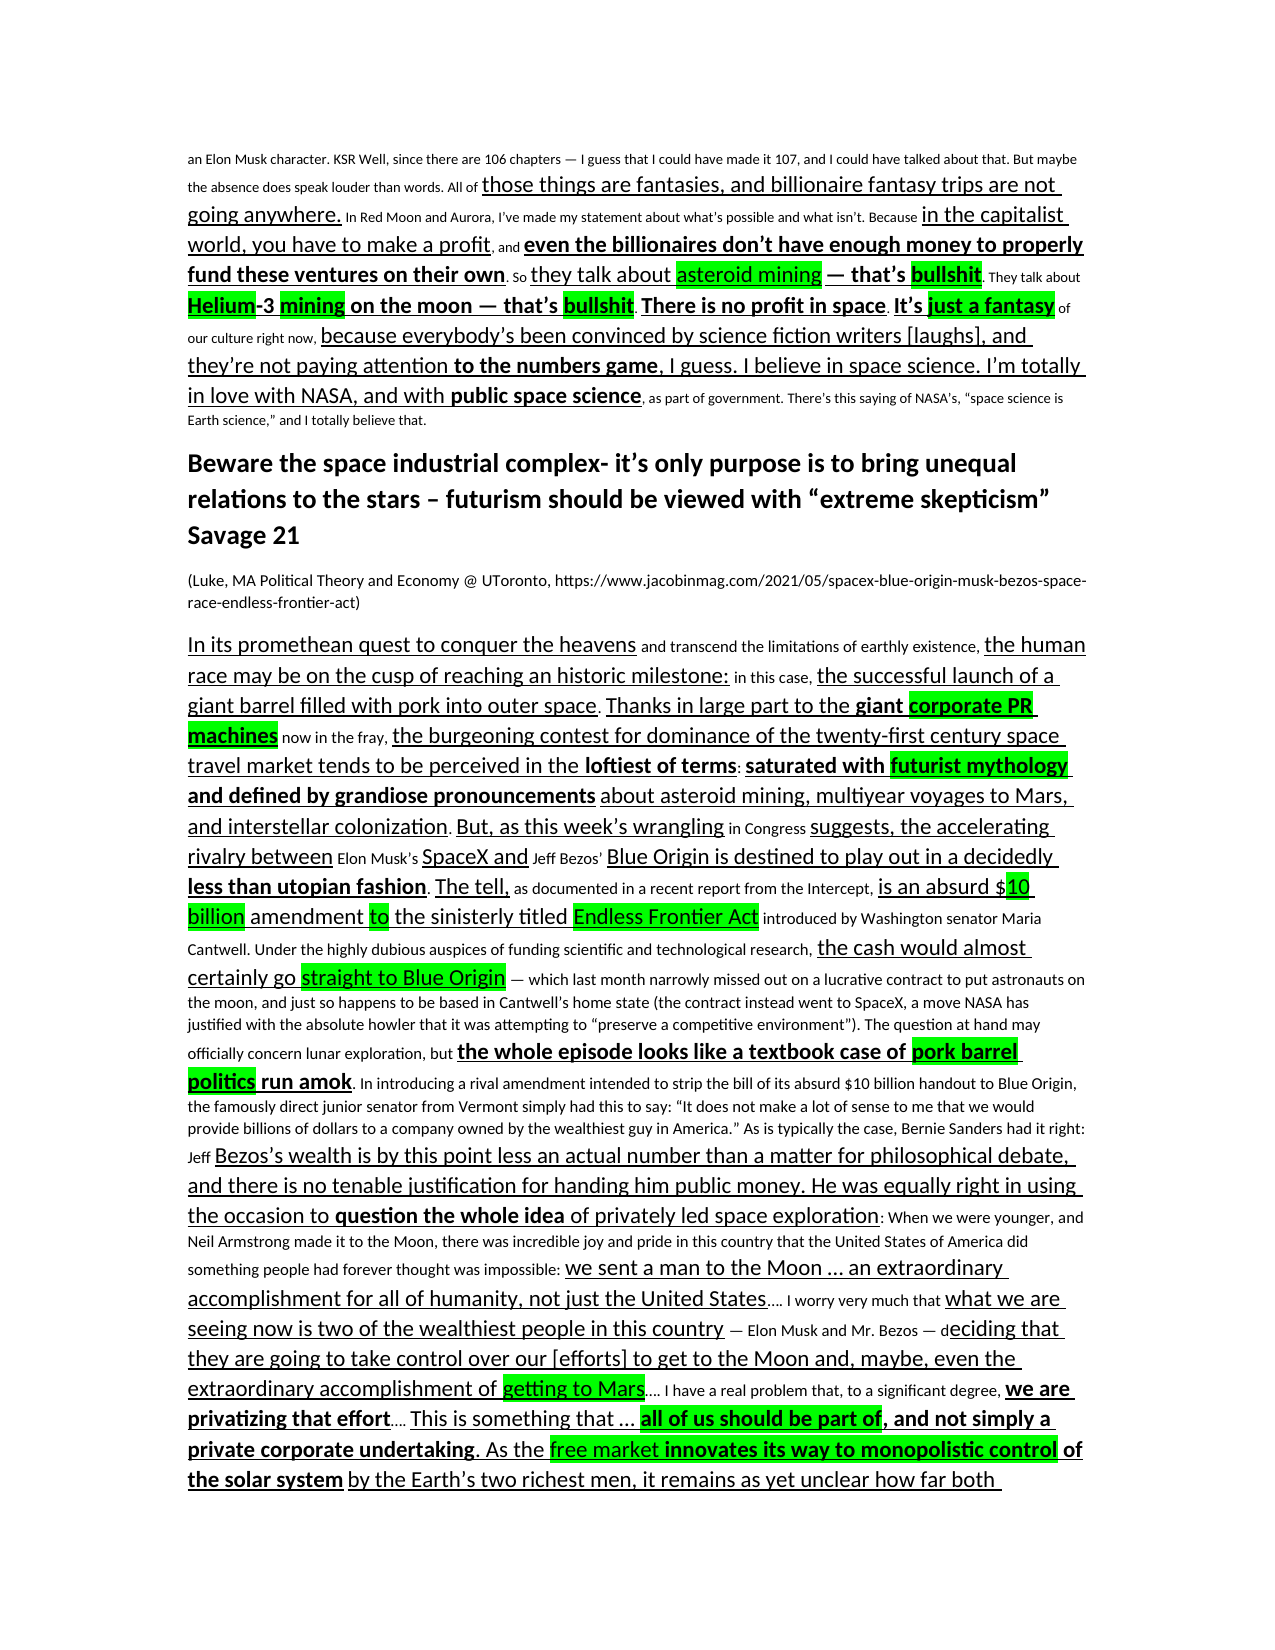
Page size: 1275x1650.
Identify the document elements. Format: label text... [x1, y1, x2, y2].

text (Luke, MA Political Theory and Economy @ UToronto, https://www.jacobinmag.com/2021/05/spacex-blue-origin-musk-bezos-space-race-endless-frontier-act) [187, 570, 1087, 612]
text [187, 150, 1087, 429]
subtitle Beware the space industrial complex- it’s only purpose is to bring unequal relations to the stars – futurism should be viewed with “extreme skepticism” [187, 447, 1087, 515]
text Savage 21 [187, 518, 1087, 551]
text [187, 631, 1087, 1493]
